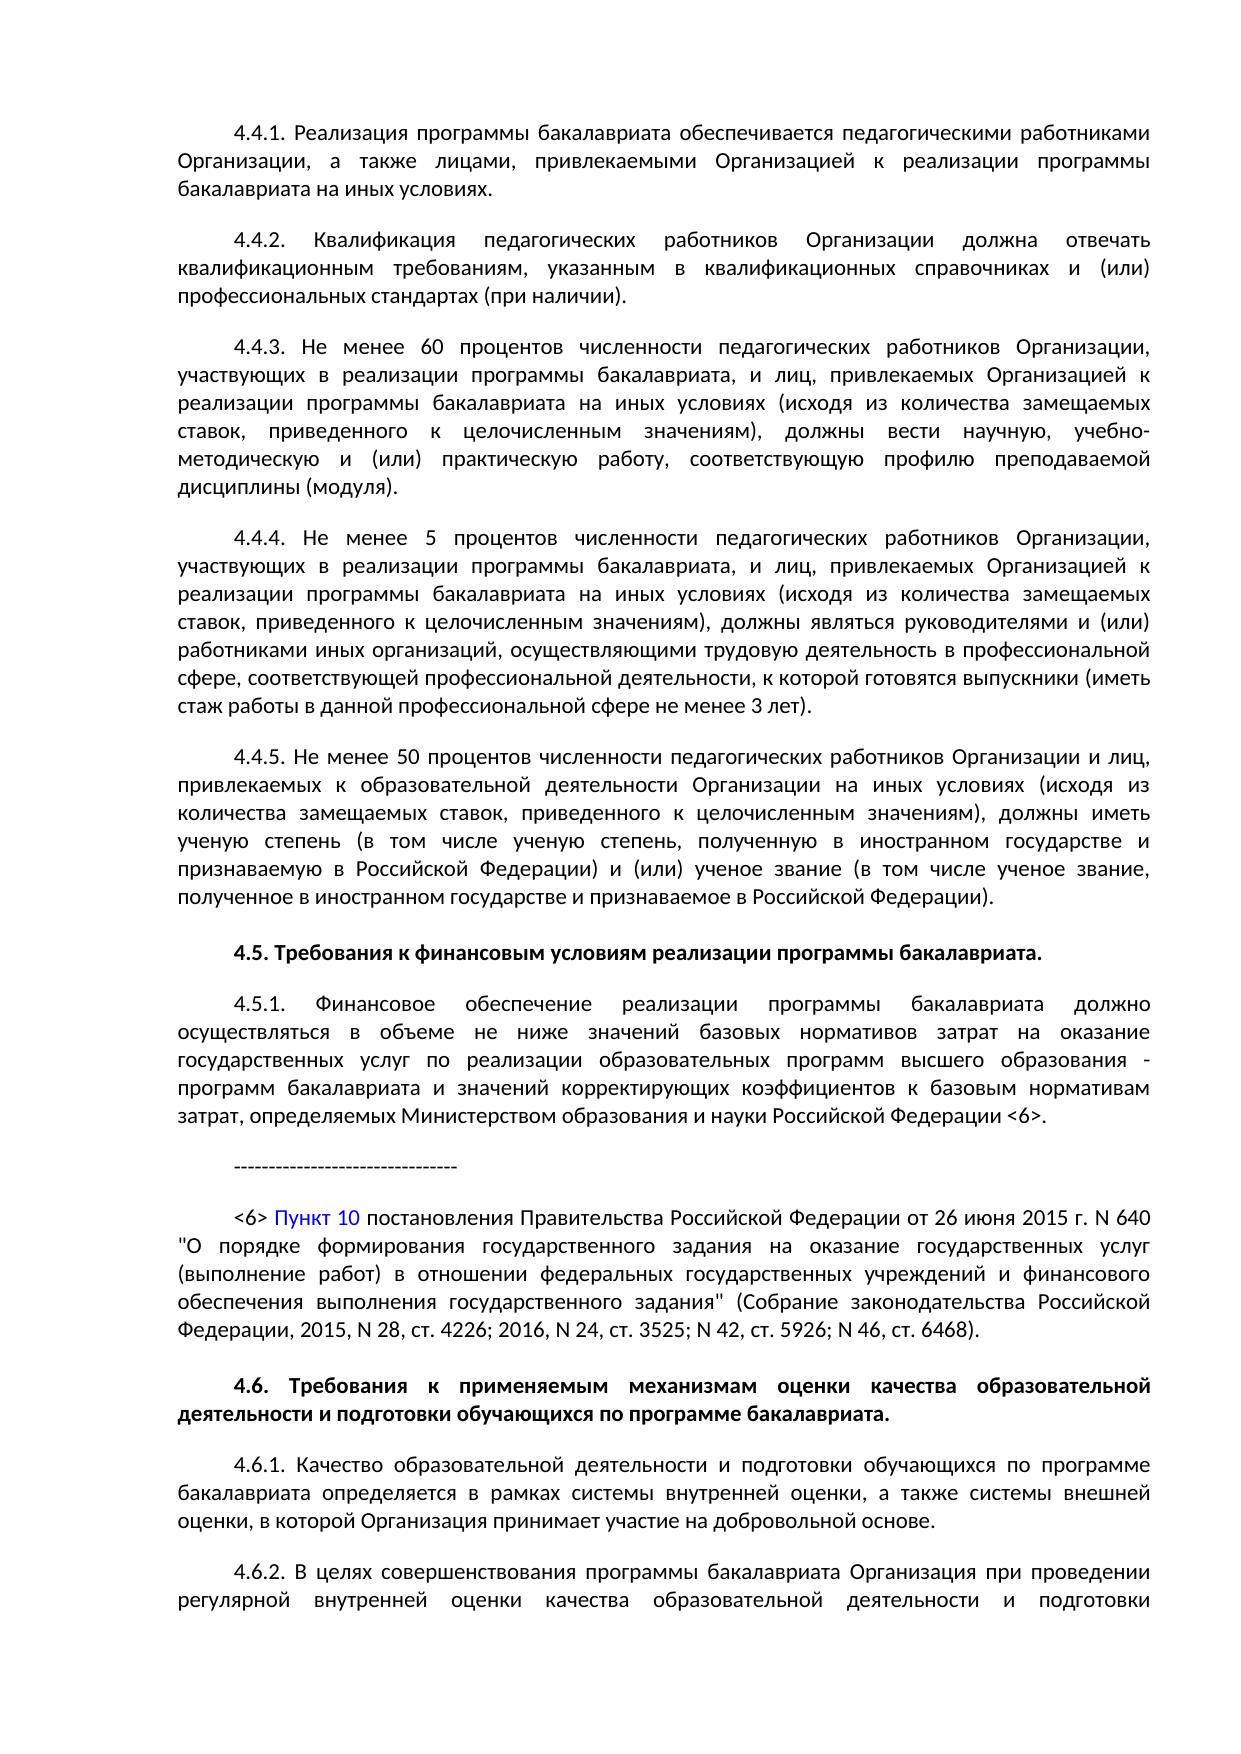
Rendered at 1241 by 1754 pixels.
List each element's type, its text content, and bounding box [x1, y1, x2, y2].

text 4.4.1. Реализация программы бакалавриата обеспечивается педагогическими работниками Организации, а также лицами, привлекаемыми Организацией к реализации программы бакалавриата на иных условиях. [177, 118, 1152, 202]
title 4.6. Требования к применяемым механизмам оценки качества образовательной деятельности и подготовки обучающихся по программе бакалавриата. [177, 1371, 1152, 1427]
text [177, 1557, 1152, 1613]
title 4.5. Требования к финансовым условиям реализации программы бакалавриата. [177, 938, 1152, 966]
text 4.4.3. Не менее 60 процентов численности педагогических работников Организации, участвующих в реализации программы бакалавриата, и лиц, привлекаемых Организацией к реализации программы бакалавриата на иных условиях (исходя из количества замещаемых ставок, приведенного к целочисленным значениям), должны вести научную, учебно-методическую и (или) практическую работу, соответствующую профилю преподаваемой дисциплины (модуля). [177, 332, 1152, 500]
text 4.4.4. Не менее 5 процентов численности педагогических работников Организации, участвующих в реализации программы бакалавриата, и лиц, привлекаемых Организацией к реализации программы бакалавриата на иных условиях (исходя из количества замещаемых ставок, приведенного к целочисленным значениям), должны являться руководителями и (или) работниками иных организаций, осуществляющими трудовую деятельность в профессиональной сфере, соответствующей профессиональной деятельности, к которой готовятся выпускники (иметь стаж работы в данной профессиональной сфере не менее 3 лет). [177, 523, 1152, 719]
text -------------------------------- [177, 1152, 1152, 1180]
text <6> Пункт 10 постановления Правительства Российской Федерации от 26 июня 2015 г. N 640 "О порядке формирования государственного задания на оказание государственных услуг (выполнение работ) в отношении федеральных государственных учреждений и финансового обеспечения выполнения государственного задания" (Собрание законодательства Российской Федерации, 2015, N 28, ст. 4226; 2016, N 24, ст. 3525; N 42, ст. 5926; N 46, ст. 6468). [177, 1203, 1152, 1343]
text 4.4.5. Не менее 50 процентов численности педагогических работников Организации и лиц, привлекаемых к образовательной деятельности Организации на иных условиях (исходя из количества замещаемых ставок, приведенного к целочисленным значениям), должны иметь ученую степень (в том числе ученую степень, полученную в иностранном государстве и признаваемую в Российской Федерации) и (или) ученое звание (в том числе ученое звание, полученное в иностранном государстве и признаваемое в Российской Федерации). [177, 742, 1152, 910]
text 4.6.1. Качество образовательной деятельности и подготовки обучающихся по программе бакалавриата определяется в рамках системы внутренней оценки, а также системы внешней оценки, в которой Организация принимает участие на добровольной основе. [177, 1450, 1152, 1534]
text 4.4.2. Квалификация педагогических работников Организации должна отвечать квалификационным требованиям, указанным в квалификационных справочниках и (или) профессиональных стандартах (при наличии). [177, 225, 1152, 309]
text 4.5.1. Финансовое обеспечение реализации программы бакалавриата должно осуществляться в объеме не ниже значений базовых нормативов затрат на оказание государственных услуг по реализации образовательных программ высшего образования - программ бакалавриата и значений корректирующих коэффициентов к базовым нормативам затрат, определяемых Министерством образования и науки Российской Федерации <6>. [177, 989, 1152, 1129]
